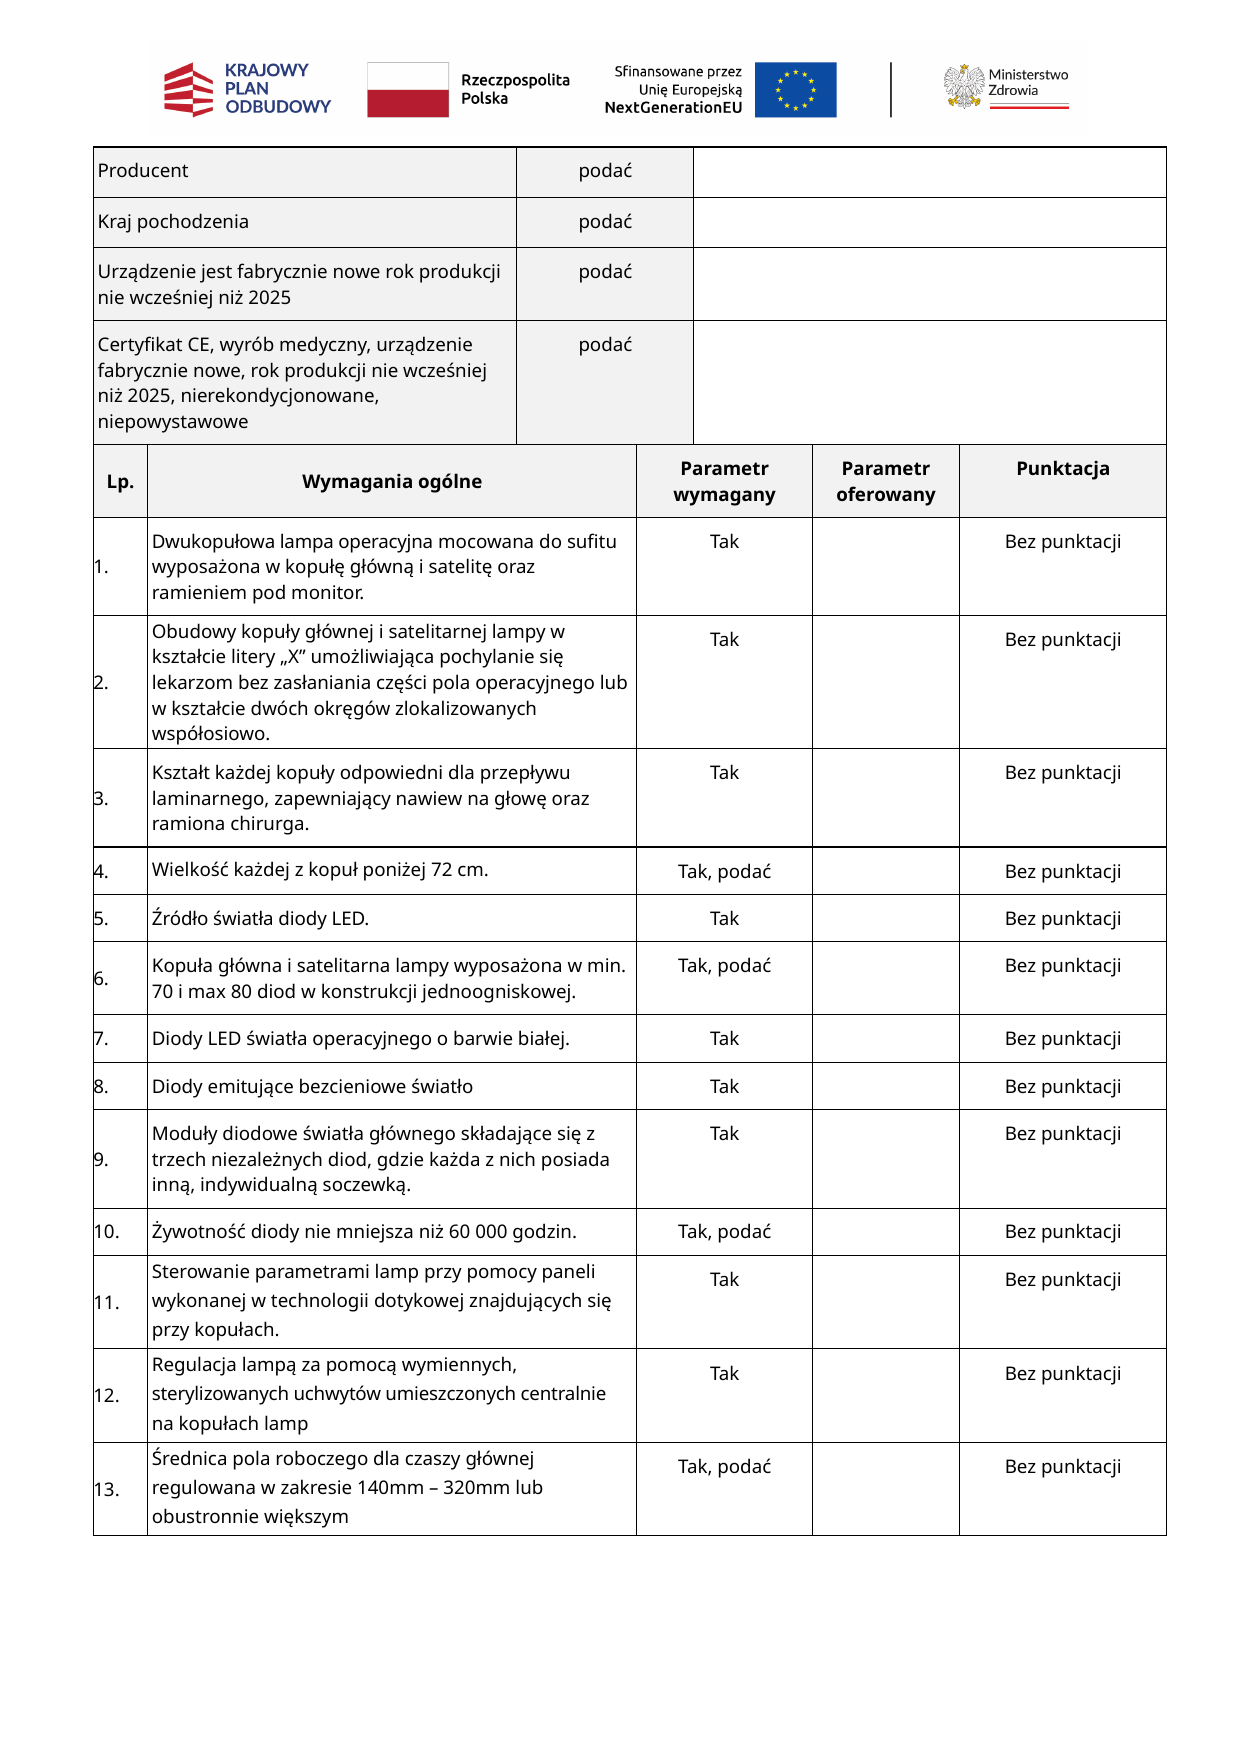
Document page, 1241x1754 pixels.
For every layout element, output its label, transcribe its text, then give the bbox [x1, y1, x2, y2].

table_cell Wielkość każdej z kopuł poniżej 72 cm. [148, 848, 636, 894]
table_cell [813, 1209, 959, 1255]
table_cell Żywotność diody nie mniejsza niż 60 000 godzin. [148, 1209, 636, 1255]
table_cell Producent [94, 148, 516, 197]
table_cell Bez punktacji [960, 895, 1166, 941]
table_cell [94, 1443, 147, 1535]
table_cell Bez punktacji [960, 616, 1166, 748]
table_cell [694, 198, 1166, 247]
table_cell [813, 616, 959, 748]
table_cell [694, 321, 1166, 444]
table_cell Tak [637, 749, 812, 846]
table_cell podać [517, 148, 693, 197]
table_cell Bez punktacji [960, 848, 1166, 894]
table_cell [94, 1256, 147, 1348]
table_cell Bez punktacji [960, 1063, 1166, 1109]
table_cell [94, 518, 147, 615]
table_cell [813, 895, 959, 941]
table_cell [813, 1443, 959, 1535]
table_cell Średnica pola roboczego dla czaszy głównej regulowana w zakresie 140mm – 320mm lub obustronnie większym [148, 1443, 636, 1535]
table_cell [94, 942, 147, 1014]
table_cell Lp. [94, 445, 147, 517]
table_cell [94, 1063, 147, 1109]
table_cell Parametr wymagany [637, 445, 812, 517]
table_cell Punktacja [960, 445, 1166, 517]
table_cell Tak [637, 1063, 812, 1109]
table_cell Kraj pochodzenia [94, 198, 516, 247]
table_cell [813, 1063, 959, 1109]
table_cell [813, 749, 959, 846]
table_cell Wymagania ogólne [148, 445, 636, 517]
table_cell Bez punktacji [960, 1443, 1166, 1535]
table_cell Bez punktacji [960, 1015, 1166, 1062]
table_cell Certyfikat CE, wyrób medyczny, urządzenie fabrycznie nowe, rok produkcji nie wcześniej niż 2025, nierekondycjonowane, niepowystawowe [94, 321, 516, 444]
table_cell [813, 1015, 959, 1062]
table_cell [94, 895, 147, 941]
table_cell [694, 248, 1166, 320]
table_cell Tak, podać [637, 1443, 812, 1535]
table_cell [813, 1110, 959, 1207]
table_cell [813, 848, 959, 894]
table_cell Kształt każdej kopuły odpowiedni dla przepływu laminarnego, zapewniający nawiew na głowę oraz ramiona chirurga. [148, 749, 636, 846]
table_cell Tak [637, 1015, 812, 1062]
table_cell [94, 848, 147, 894]
table_cell Diody emitujące bezcieniowe światło [148, 1063, 636, 1109]
table_cell Obudowy kopuły głównej i satelitarnej lampy w kształcie litery „X” umożliwiająca pochylanie się lekarzom bez zasłaniania części pola operacyjnego lub w kształcie dwóch okręgów zlokalizowanych współosiowo. [148, 616, 636, 748]
table_cell Regulacja lampą za pomocą wymiennych, sterylizowanych uchwytów umieszczonych centralnie na kopułach lamp [148, 1349, 636, 1442]
table_cell [813, 1349, 959, 1442]
table_cell [94, 1209, 147, 1255]
picture [147, 39, 1088, 134]
table_cell Dwukopułowa lampa operacyjna mocowana do sufitu wyposażona w kopułę główną i satelitę oraz ramieniem pod monitor. [148, 518, 636, 615]
table_cell Bez punktacji [960, 749, 1166, 846]
table_cell Bez punktacji [960, 1110, 1166, 1207]
table_cell Tak [637, 518, 812, 615]
table_cell [94, 1110, 147, 1207]
table_cell Bez punktacji [960, 518, 1166, 615]
table_cell [94, 616, 147, 748]
table_cell Tak, podać [637, 942, 812, 1014]
table_cell podać [517, 198, 693, 247]
table_cell Tak [637, 1110, 812, 1207]
table_cell Tak, podać [637, 1209, 812, 1255]
table_cell Tak [637, 1349, 812, 1442]
table_cell Bez punktacji [960, 1209, 1166, 1255]
table_cell [94, 749, 147, 846]
table_cell Tak [637, 895, 812, 941]
table_cell Bez punktacji [960, 1256, 1166, 1348]
table_cell podać [517, 321, 693, 444]
table_cell Diody LED światła operacyjnego o barwie białej. [148, 1015, 636, 1062]
table_cell [813, 518, 959, 615]
table_cell [94, 1015, 147, 1062]
table_cell Bez punktacji [960, 942, 1166, 1014]
table_cell Parametr oferowany [813, 445, 959, 517]
table_cell Urządzenie jest fabrycznie nowe rok produkcji nie wcześniej niż 2025 [94, 248, 516, 320]
table_cell Tak [637, 1256, 812, 1348]
table_cell Kopuła główna i satelitarna lampy wyposażona w min. 70 i max 80 diod w konstrukcji jednoogniskowej. [148, 942, 636, 1014]
table_cell Sterowanie parametrami lamp przy pomocy paneli wykonanej w technologii dotykowej znajdujących się przy kopułach. [148, 1256, 636, 1348]
table_cell Bez punktacji [960, 1349, 1166, 1442]
table_cell [694, 148, 1166, 197]
table_cell podać [517, 248, 693, 320]
table_cell [94, 1349, 147, 1442]
table_cell Tak, podać [637, 848, 812, 894]
table_cell Tak [637, 616, 812, 748]
table_cell [813, 1256, 959, 1348]
table_cell Źródło światła diody LED. [148, 895, 636, 941]
table_cell Moduły diodowe światła głównego składające się z trzech niezależnych diod, gdzie każda z nich posiada inną, indywidualną soczewką. [148, 1110, 636, 1207]
table_cell [813, 942, 959, 1014]
